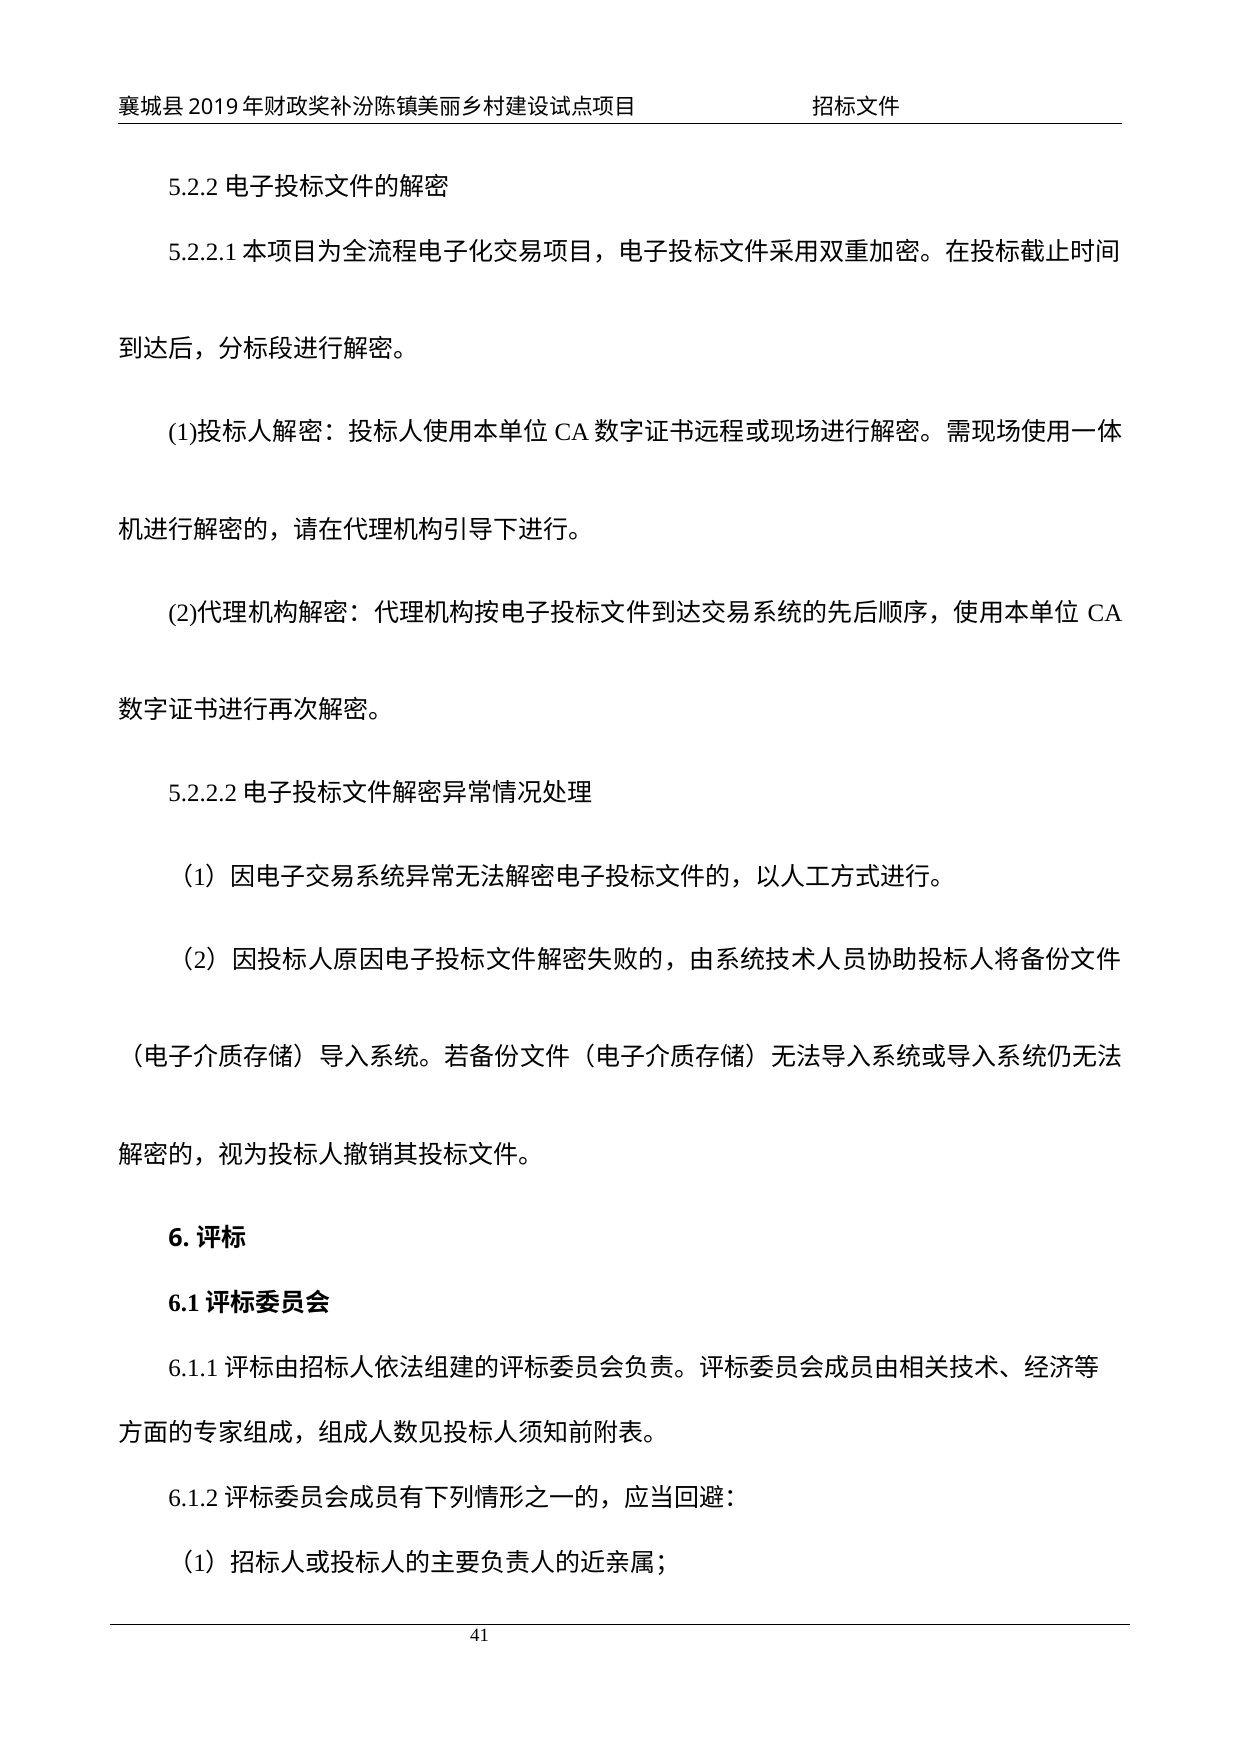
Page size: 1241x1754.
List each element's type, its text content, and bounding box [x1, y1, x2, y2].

text 6.1.1 评标由招标人依法组建的评标委员会负责。评标委员会成员由相关技术、经济等方面的专家组成，组成人数见投标人须知前附表。 [118, 1333, 1122, 1463]
text 5.2.2.2电子投标文件解密异常情况处理 [118, 758, 1122, 823]
text 5.2.2.1本项目为全流程电子化交易项目，电子投标文件采用双重加密。在投标截止时间到达后，分标段进行解密。 [118, 217, 1122, 379]
text (1)投标人解密：投标人使用本单位CA数字证书远程或现场进行解密。需现场使用一体机进行解密的，请在代理机构引导下进行。 [118, 397, 1122, 560]
text （2）因投标人原因电子投标文件解密失败的，由系统技术人员协助投标人将备份文件（电子介质存储）导入系统。若备份文件（电子介质存储）无法导入系统或导入系统仍无法解密的，视为投标人撤销其投标文件。 [118, 925, 1122, 1185]
text （1）因电子交易系统异常无法解密电子投标文件的，以人工方式进行。 [118, 842, 1122, 907]
text 6.1.2 评标委员会成员有下列情形之一的，应当回避： [118, 1463, 1122, 1528]
text 6. 评标 [118, 1203, 1122, 1268]
text 5.2.2 电子投标文件的解密 [118, 152, 1122, 217]
text 6.1 评标委员会 [118, 1268, 1122, 1333]
text (2)代理机构解密：代理机构按电子投标文件到达交易系统的先后顺序，使用本单位CA数字证书进行再次解密。 [118, 578, 1122, 740]
text （1）招标人或投标人的主要负责人的近亲属； [118, 1528, 1122, 1593]
